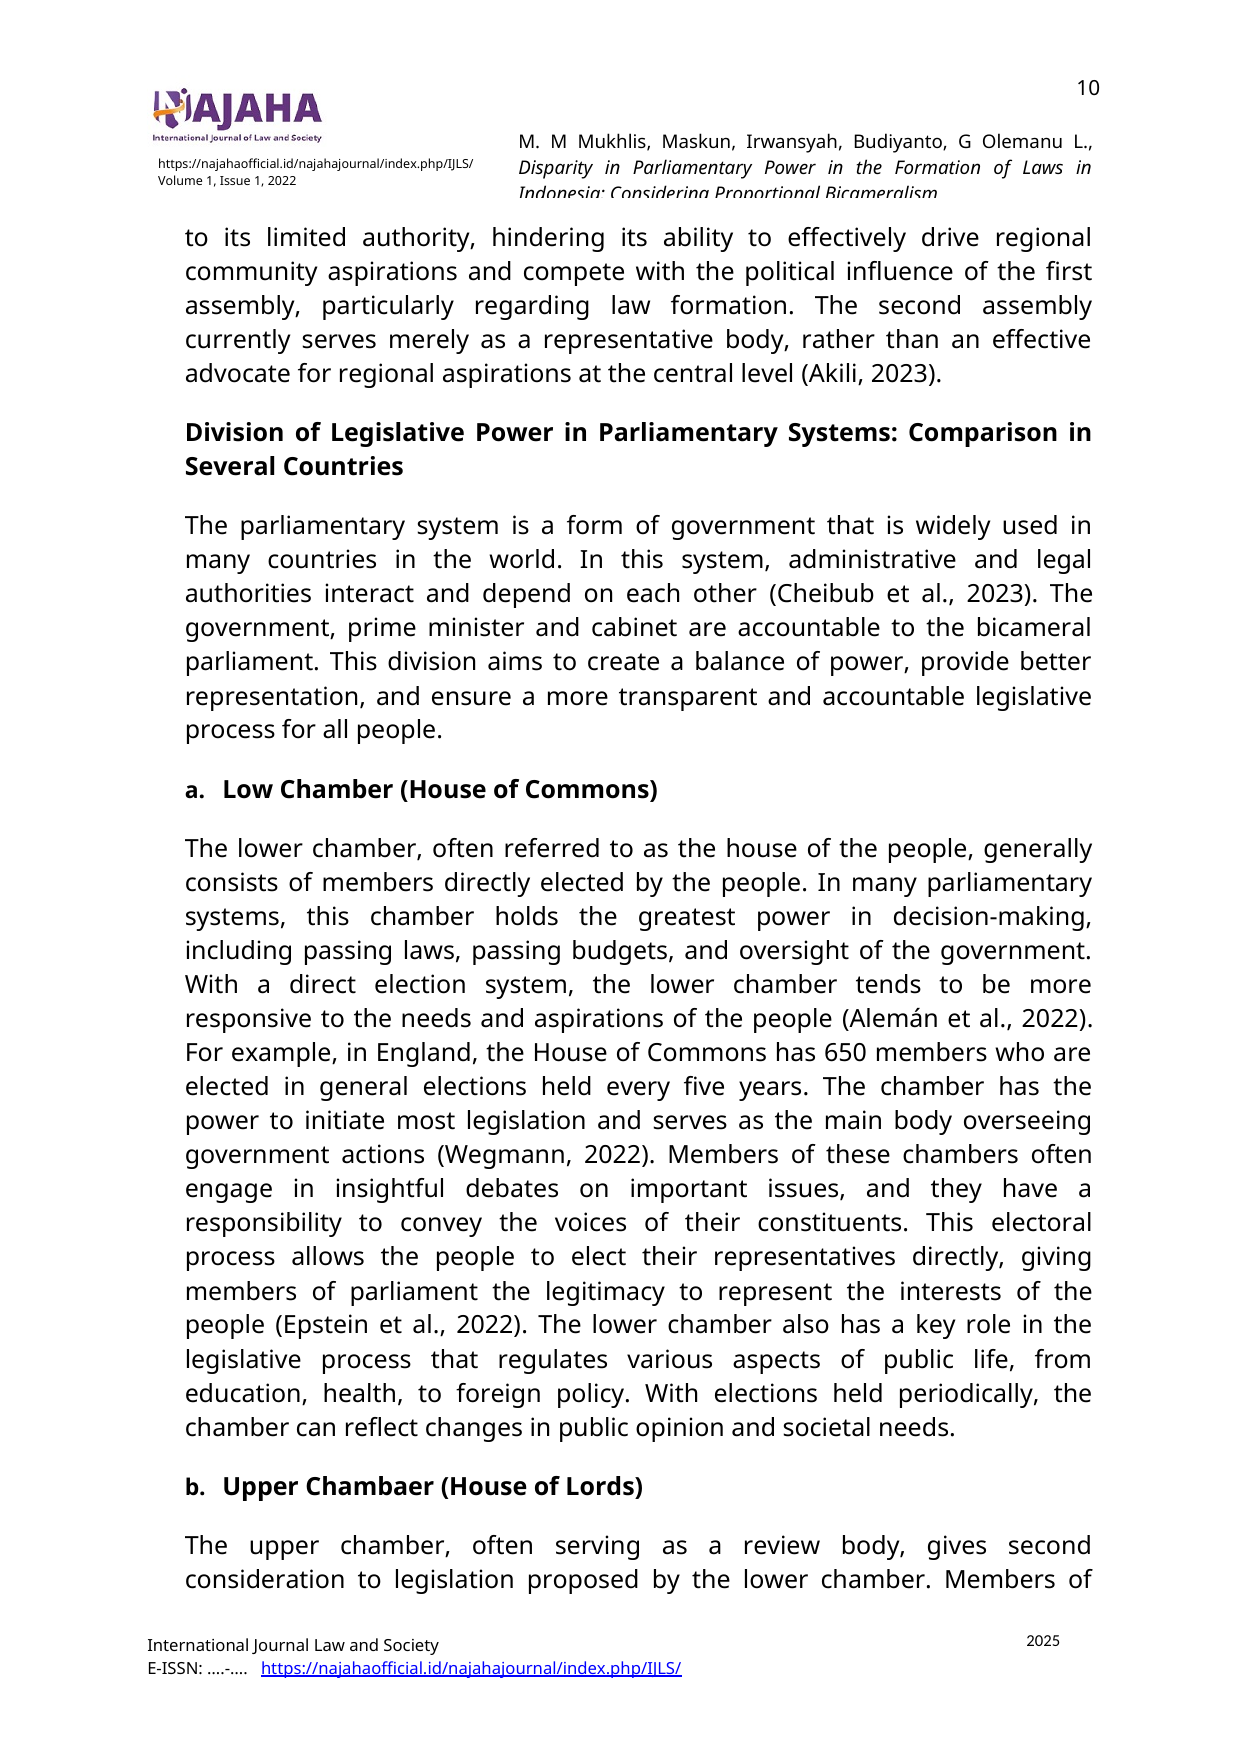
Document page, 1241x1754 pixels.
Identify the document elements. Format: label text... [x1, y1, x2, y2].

text Division of Legislative Power in Parliamentary Systems: Comparison in Several Countries [184, 415, 1093, 483]
list Low Chamber (House of Commons) [184, 771, 1093, 805]
picture [147, 75, 327, 157]
list Upper Chambaer (House of Lords) [184, 1468, 1093, 1502]
text The lower chamber, often referred to as the house of the people, generally consists of members directly elected by the people. In many parliamentary systems, this chamber holds the greatest power in decision-making, including passing laws, passing budgets, and oversight of the government. With a direct election system, the lower chamber tends to be more responsive to the needs and aspirations of the people (Alemán et al., 2022). For example, in England, the House of Commons has 650 members who are elected in general elections held every five years. The chamber has the power to initiate most legislation and serves as the main body overseeing government actions (Wegmann, 2022). Members of these chambers often engage in insightful debates on important issues, and they have a responsibility to convey the voices of their constituents. This electoral process allows the people to elect their representatives directly, giving members of parliament the legitimacy to represent the interests of the people (Epstein et al., 2022). The lower chamber also has a key role in the legislative process that regulates various aspects of public life, from education, health, to foreign policy. With elections held periodically, the chamber can reflect changes in public opinion and societal needs. [184, 830, 1093, 1443]
text The parliamentary system is a form of government that is widely used in many countries in the world. In this system, administrative and legal authorities interact and depend on each other (Cheibub et al., 2023). The government, prime minister and cabinet are accountable to the bicameral parliament. This division aims to create a balance of power, provide better representation, and ensure a more transparent and accountable legislative process for all people. [184, 508, 1093, 746]
